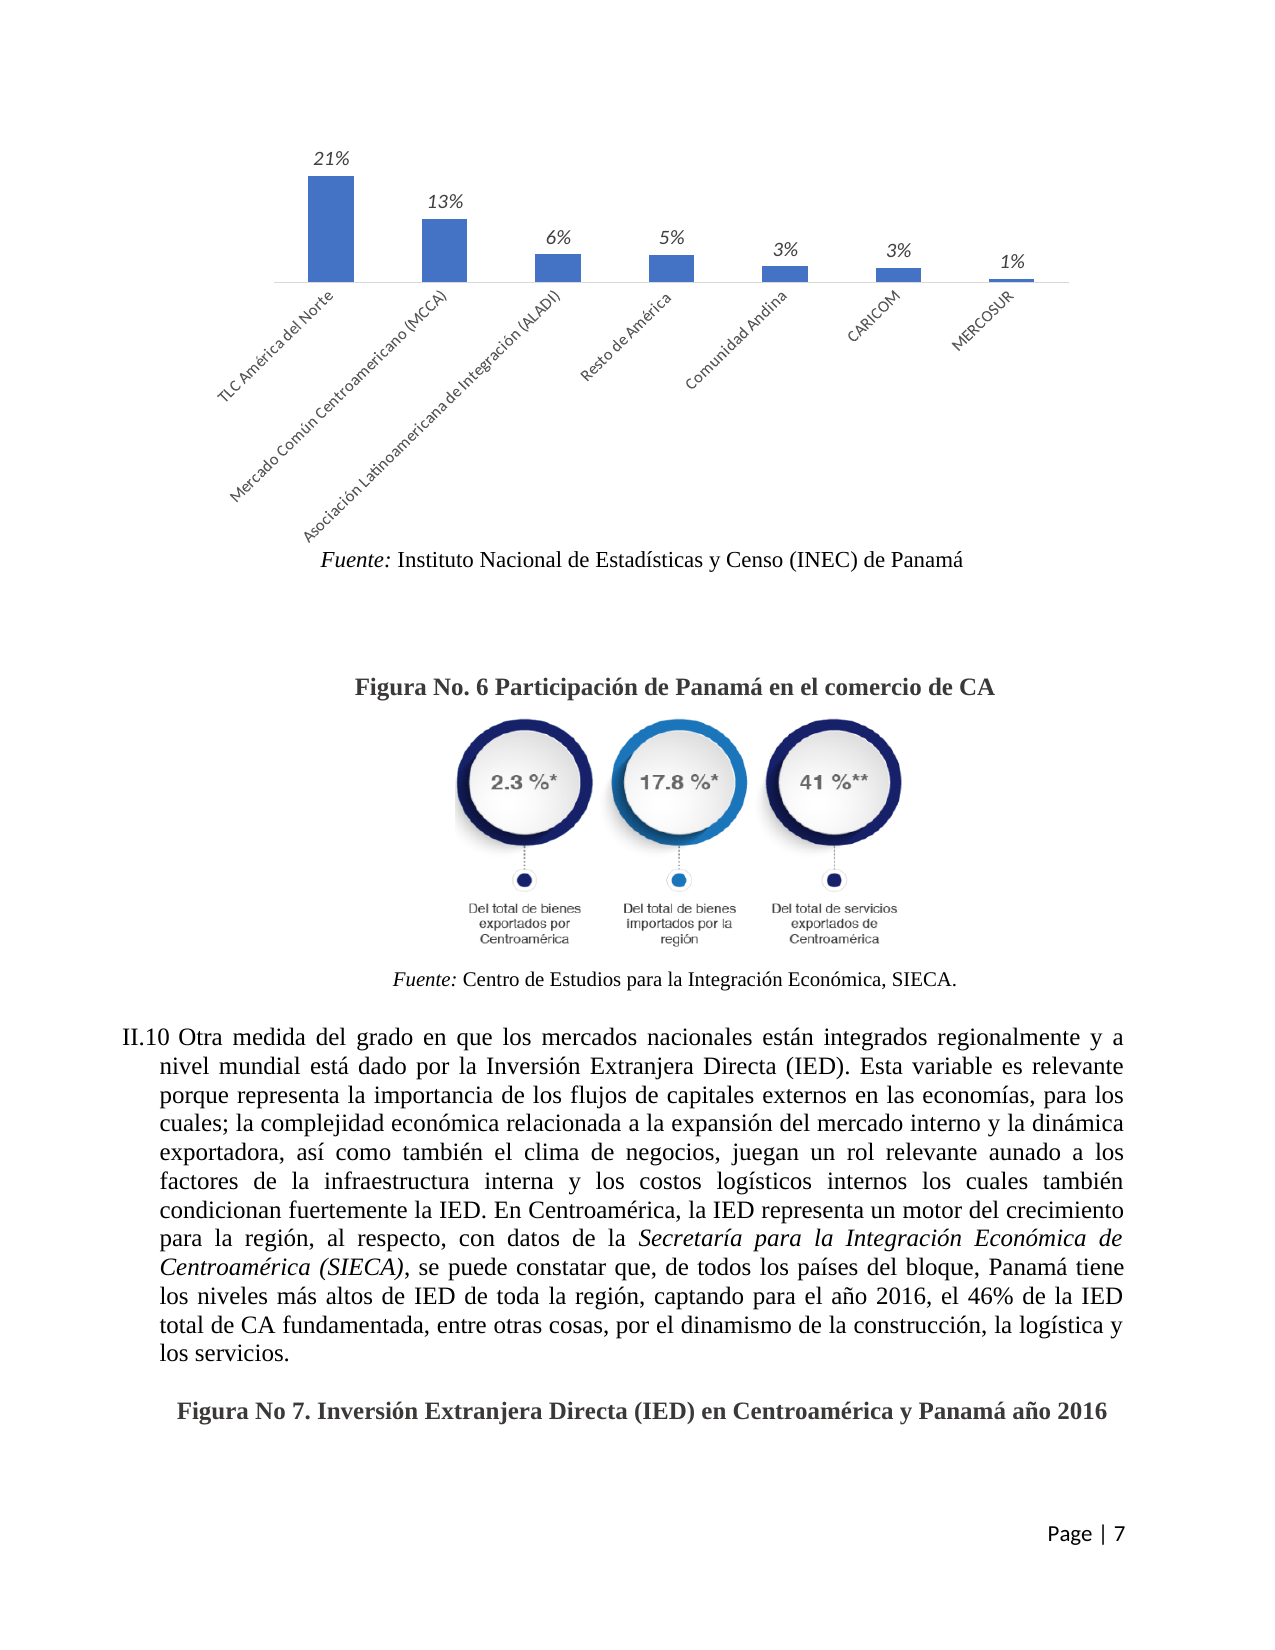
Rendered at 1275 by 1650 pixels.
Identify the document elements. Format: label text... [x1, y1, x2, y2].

list Fuente: Centro de Estudios para la Integración Económica, SIECA. [225, 967, 1125, 991]
list Fuente: Instituto Nacional de Estadísticas y Censo (INEC) de Panamá [159, 547, 1125, 573]
list Figura No. 6 Participación de Panamá en el comercio de CA [225, 672, 1125, 701]
list Figura No 7. Inversión Extranjera Directa (IED) en Centroamérica y Panamá año 2016 [159, 1396, 1125, 1425]
list Otra medida del grado en que los mercados nacionales están integrados regionalmente y a nivel mundial está dado por la Inversión Extranjera Directa (IED). Esta variable es relevante porque representa la importancia de los flujos de capitales externos en las economías, para los cuales; la complejidad económica relacionada a la expansión del mercado interno y la dinámica exportadora, así como también el clima de negocios, juegan un rol relevante aunado a los factores de la infraestructura interna y los costos logísticos internos los cuales también condicionan fuertemente la IED. En Centroamérica, la IED representa un motor del crecimiento para la región, al respecto, con datos de la Secretaría para la Integración Económica de Centroamérica (SIECA), se puede constatar que, de todos los países del bloque, Panamá tiene los niveles más altos de IED de toda la región, captando para el año 2016, el 46% de la IED total de CA fundamentada, entre otras cosas, por el dinamismo de la construcción, la logística y los servicios. [122, 1022, 1125, 1367]
picture [444, 705, 906, 963]
